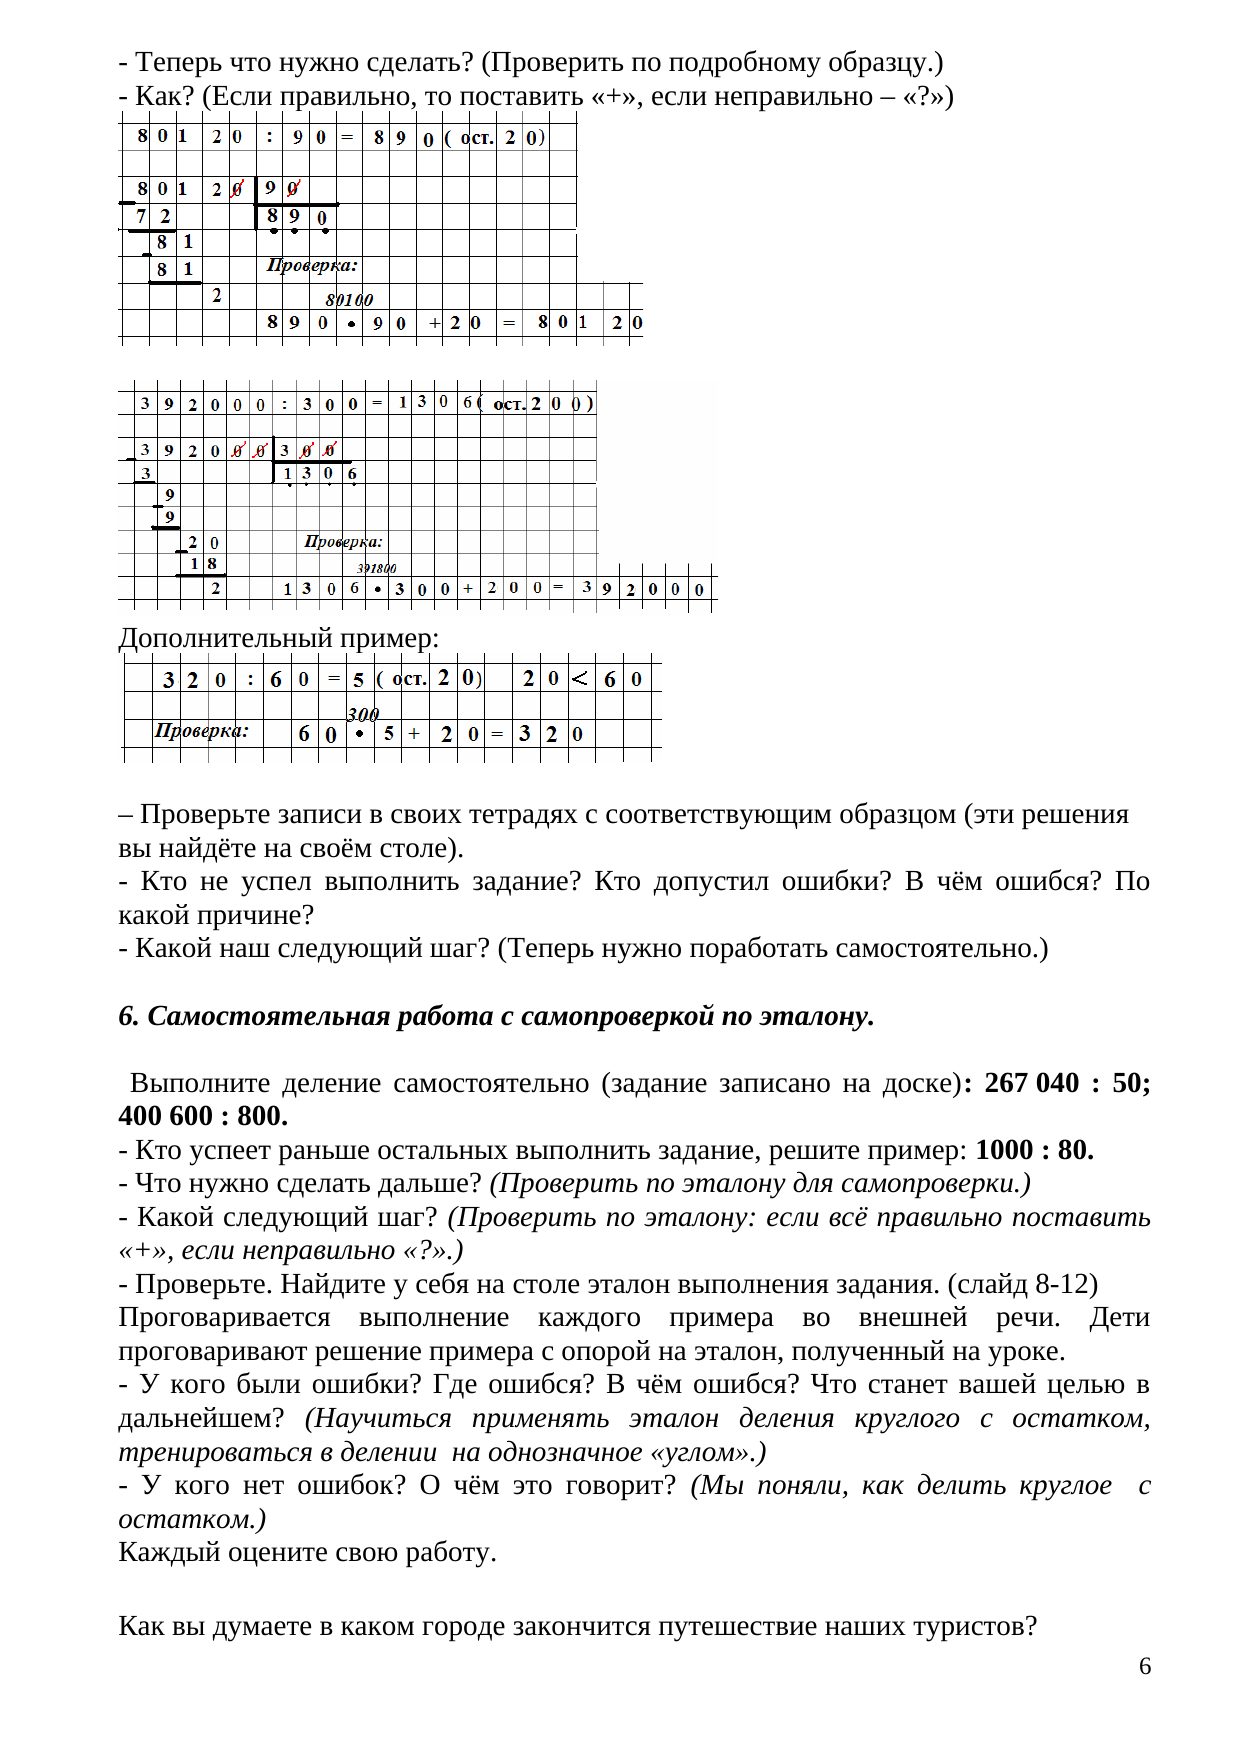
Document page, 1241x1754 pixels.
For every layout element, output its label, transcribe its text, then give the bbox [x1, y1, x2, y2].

text - У кого были ошибки? Где ошибся? В чём ошибся? Что станет вашей целью в дальнейшем? (Научиться применять эталон деления круглого с остатком, тренироваться в делении на однозначное «углом».) [118, 1367, 1152, 1467]
text Как вы думаете в каком городе закончится путешествие наших туристов? [118, 1608, 1152, 1641]
text Дополнительный пример: [118, 620, 1152, 653]
text - Какой следующий шаг? (Проверить по эталону: если всё правильно поставить «+», если неправильно «?».) [118, 1199, 1152, 1266]
text Каждый оцените свою работу. [118, 1534, 1152, 1568]
picture [118, 111, 644, 346]
picture [118, 379, 719, 620]
text - Теперь что нужно сделать? (Проверить по подробному образцу.) [118, 44, 1152, 78]
text 6. Самостоятельная работа с самопроверкой по эталону. [118, 998, 1152, 1031]
text - Какой наш следующий шаг? (Теперь нужно поработать самостоятельно.) [118, 931, 1152, 964]
text - Как? (Если правильно, то поставить «+», если неправильно – «?») [118, 78, 1152, 111]
text - У кого нет ошибок? О чём это говорит? (Мы поняли, как делить круглое с остатком.) [118, 1467, 1152, 1534]
text - Кто успеет раньше остальных выполнить задание, решите пример: 1000 : 80. [118, 1132, 1152, 1165]
text Выполните деление самостоятельно (задание записано на доске): 267 040 : 50; 400 600 : 800. [118, 1065, 1152, 1132]
text - Кто не успел выполнить задание? Кто допустил ошибки? В чём ошибся? По какой причине? [118, 863, 1152, 931]
text – Проверьте записи в своих тетрадях с соответствующим образцом (эти решения вы найдёте на своём столе). [118, 796, 1152, 863]
picture [118, 653, 662, 763]
text - Проверьте. Найдите у себя на столе эталон выполнения задания. (слайд 8-12) [118, 1266, 1152, 1299]
text Проговаривается выполнение каждого примера во внешней речи. Дети проговаривают решение примера с опорой на эталон, полученный на уроке. [118, 1299, 1152, 1367]
text - Что нужно сделать дальше? (Проверить по эталону для самопроверки.) [118, 1165, 1152, 1199]
